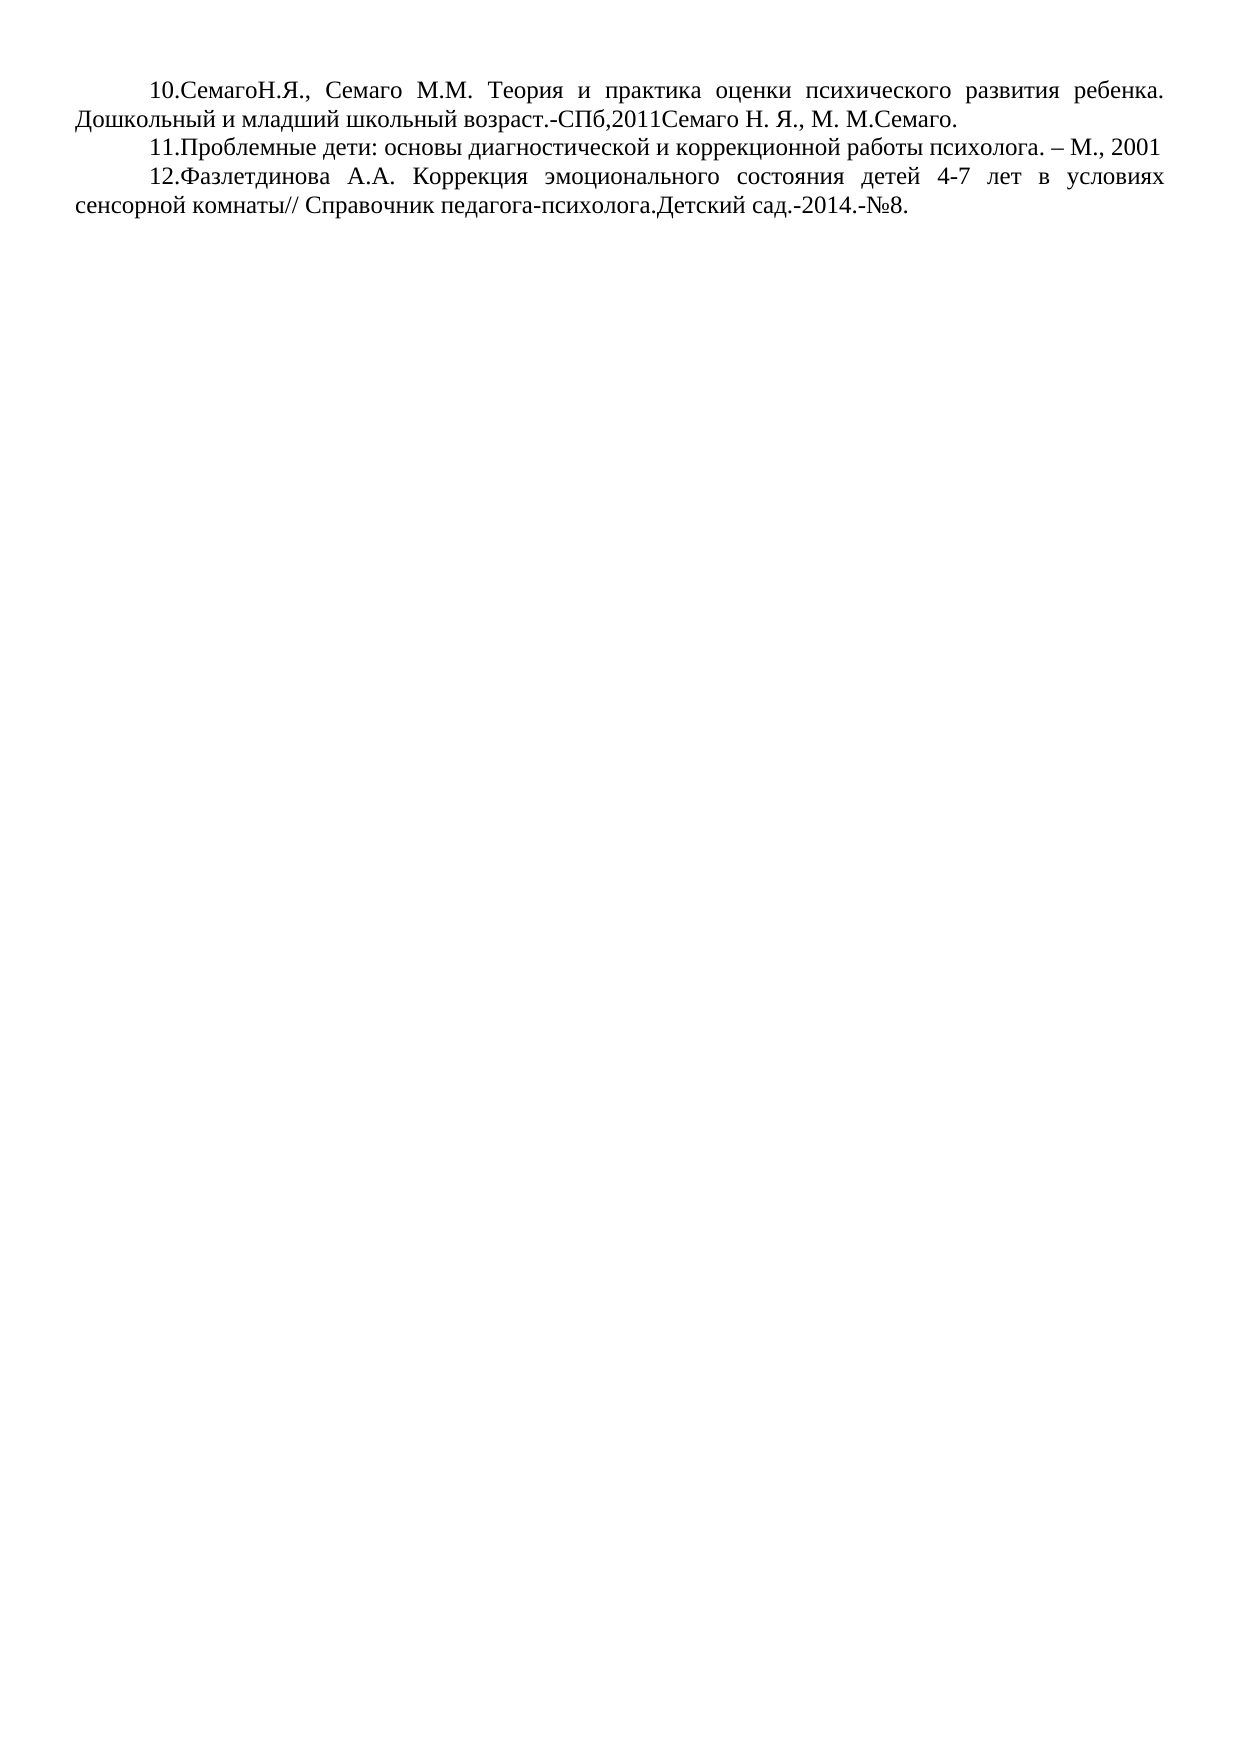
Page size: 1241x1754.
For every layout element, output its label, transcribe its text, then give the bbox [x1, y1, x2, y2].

text 10.СемагоН.Я., Семаго М.М. Теория и практика оценки психического развития ребенка. Дошкольный и младший школьный возраст.-СПб,2011Семаго Н. Я., М. М.Семаго. [75, 75, 1165, 132]
text 11.Проблемные дети: основы диагностической и коррекционной работы психолога. – М., 2001 [75, 132, 1165, 161]
text 12.Фазлетдинова А.А. Коррекция эмоционального состояния детей 4-7 лет в условиях сенсорной комнаты// Справочник педагога-психолога.Детский сад.-2014.-№8. [75, 161, 1165, 219]
